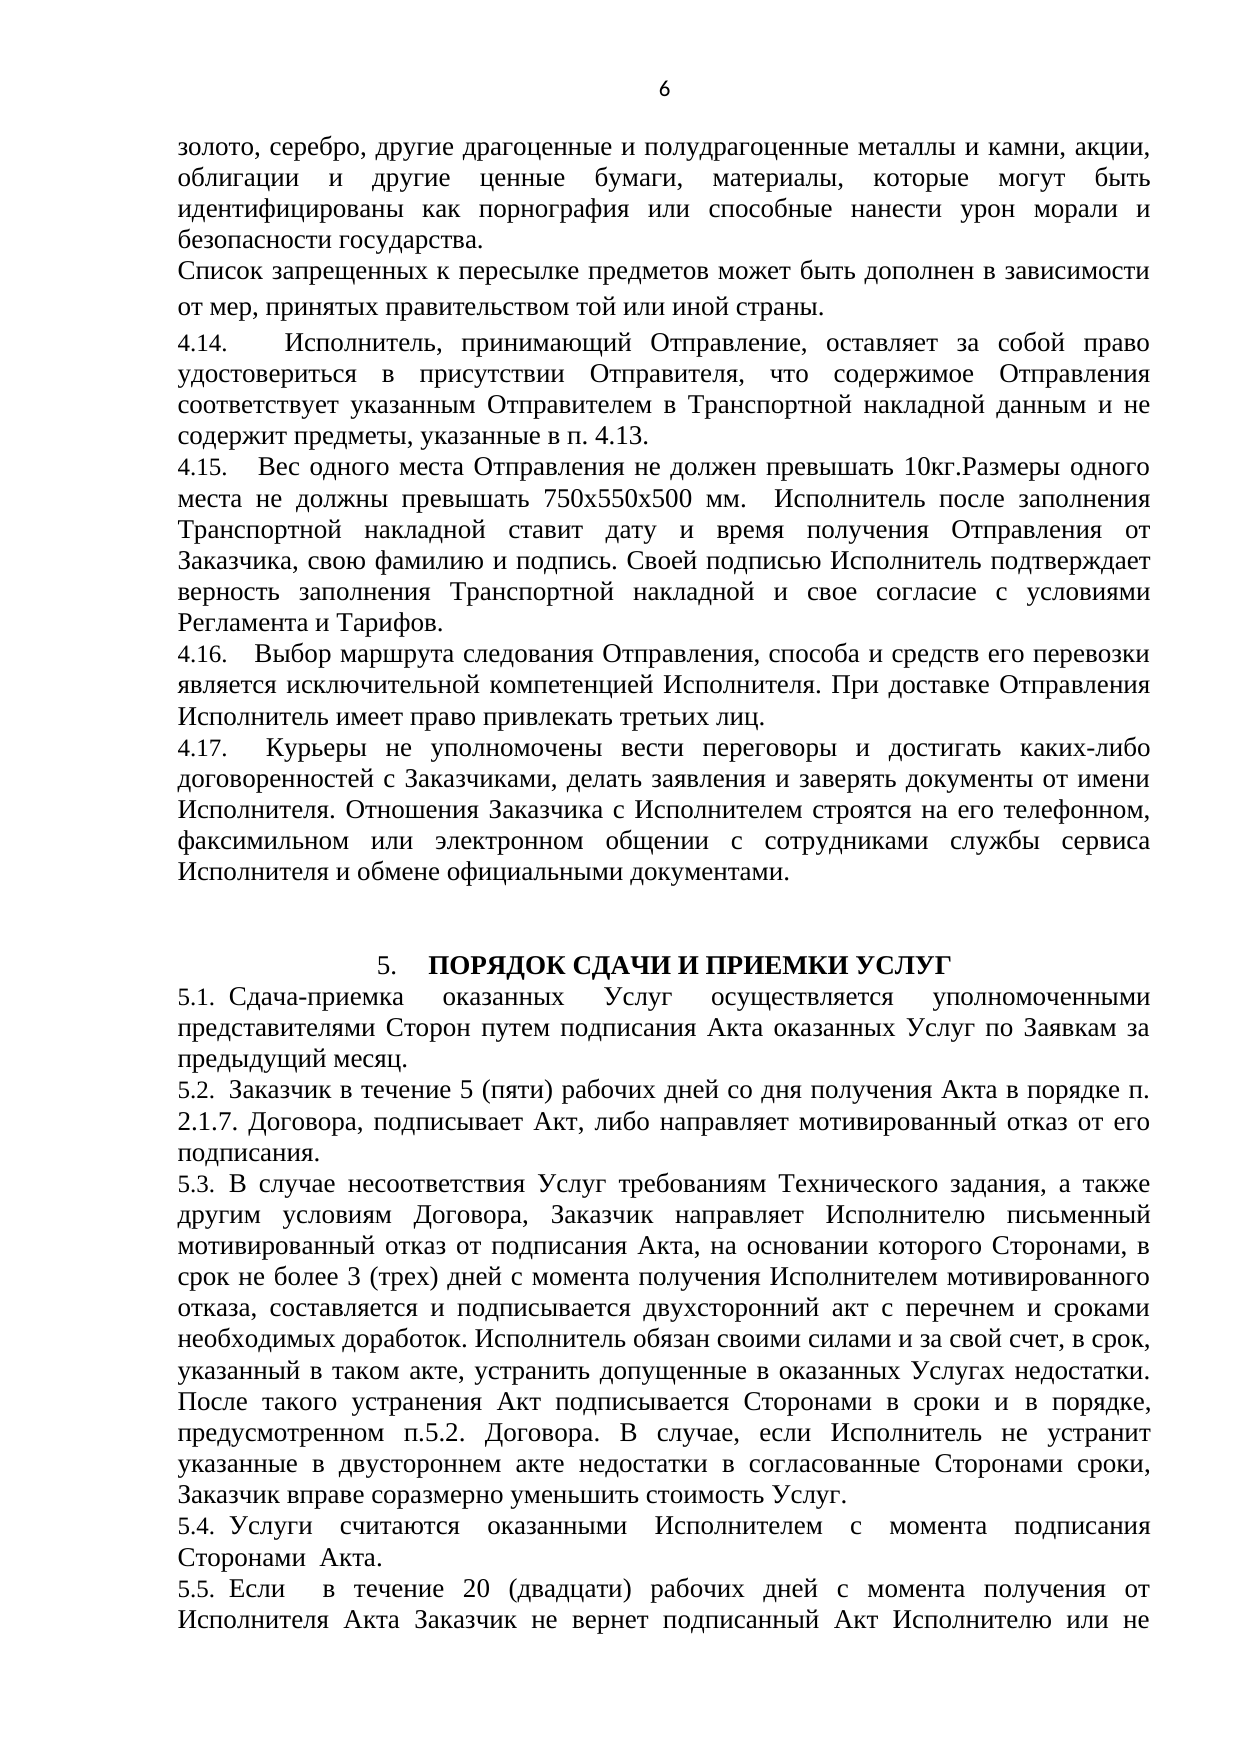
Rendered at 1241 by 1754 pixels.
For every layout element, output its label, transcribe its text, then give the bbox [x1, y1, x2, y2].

list В случае несоответствия Услуг требованиям Технического задания, а также другим условиям Договора, Заказчик направляет Исполнителю письменный мотивированный отказ от подписания Акта, на основании которого Сторонами, в срок не более 3 (трех) дней с момента получения Исполнителем мотивированного отказа, составляется и подписывается двухсторонний акт с перечнем и сроками необходимых доработок. Исполнитель обязан своими силами и за свой счет, в срок, указанный в таком акте, устранить допущенные в оказанных Услугах недостатки. После такого устранения Акт подписывается Сторонами в сроки и в порядке, предусмотренном п.5.2. Договора. В случае, если Исполнитель не устранит указанные в двустороннем акте недостатки в согласованные Сторонами сроки, Заказчик вправе соразмерно уменьшить стоимость Услуг. [177, 1167, 1152, 1509]
list Выбор маршрута следования Отправления, способа и средств его перевозки является исключительной компетенцией Исполнителя. При доставке Отправления Исполнитель имеет право привлекать третьих лиц. [177, 637, 1152, 731]
list Вес одного места Отправления не должен превышать 10кг.Размеры одного места не должны превышать 750х550х500 мм. Исполнитель после заполнения Транспортной накладной ставит дату и время получения Отправления от Заказчика, свою фамилию и подпись. Своей подписью Исполнитель подтверждает верность заполнения Транспортной накладной и свое согласие с условиями Регламента и Тарифов. [177, 451, 1152, 637]
list ПОРЯДОК СДАЧИ И ПРИЕМКИ УСЛУГ [177, 949, 1152, 980]
list Исполнитель, принимающий Отправление, оставляет за собой право удостовериться в присутствии Отправителя, что содержимое Отправления соответствует указанным Отправителем в Транспортной накладной данным и не содержит предметы, указанные в п. 4.13. [177, 326, 1152, 451]
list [177, 130, 1152, 254]
list Курьеры не уполномочены вести переговоры и достигать каких-либо договоренностей с Заказчиками, делать заявления и заверять документы от имени Исполнителя. Отношения Заказчика с Исполнителем строятся на его телефонном, факсимильном или электронном общении с сотрудниками службы сервиса Исполнителя и обмене официальными документами. [177, 731, 1152, 887]
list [177, 1572, 1152, 1634]
list Сдача-приемка оказанных Услуг осуществляется уполномоченными представителями Сторон путем подписания Акта оказанных Услуг по Заявкам за предыдущий месяц. [177, 980, 1152, 1073]
list Услуги считаются оказанными Исполнителем с момента подписания Сторонами Акта. [177, 1509, 1152, 1572]
list Список запрещенных к пересылке предметов может быть дополнен в зависимости от мер, принятых правительством той или иной страны. [177, 254, 1152, 321]
list Заказчик в течение 5 (пяти) рабочих дней со дня получения Акта в порядке п. 2.1.7. Договора, подписывает Акт, либо направляет мотивированный отказ от его подписания. [177, 1073, 1152, 1167]
